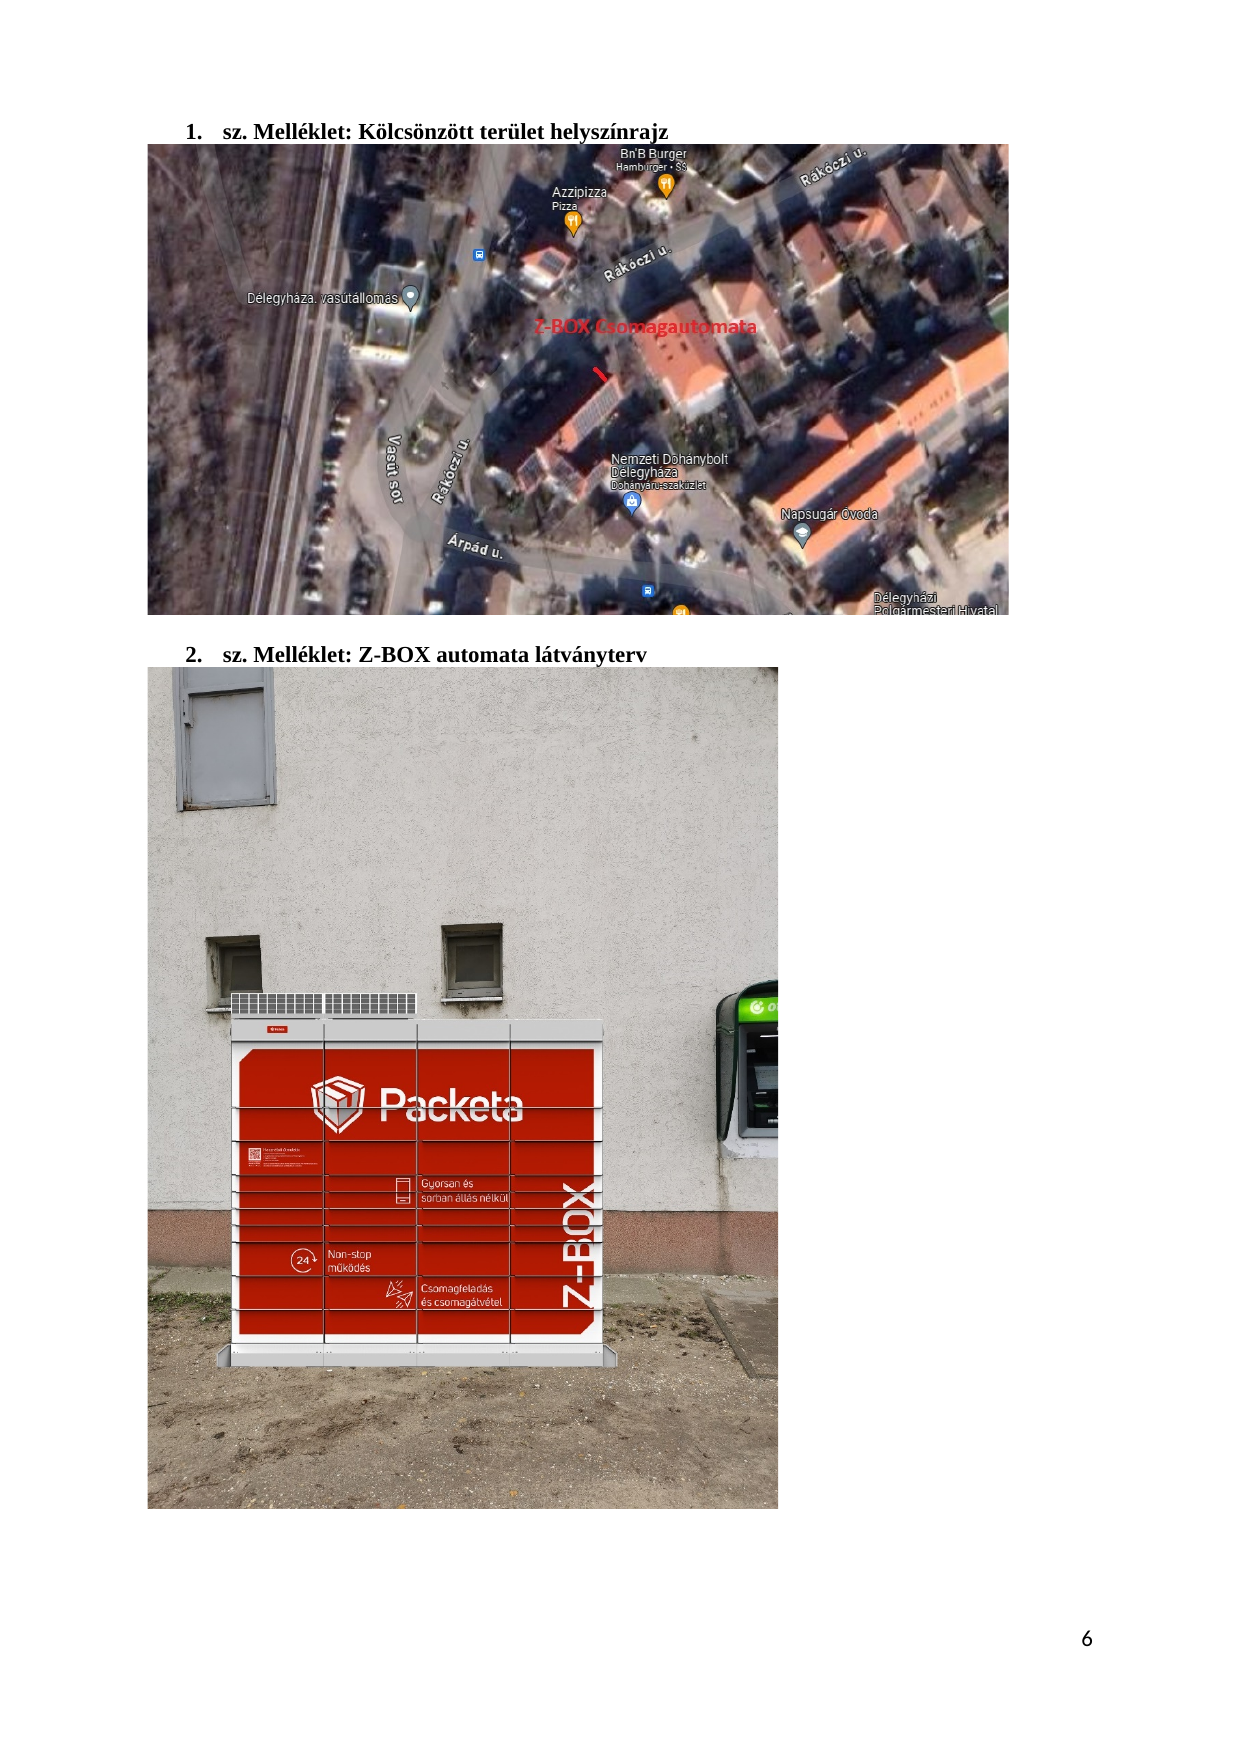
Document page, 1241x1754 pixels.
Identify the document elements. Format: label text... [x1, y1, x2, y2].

picture [147, 144, 1009, 615]
list sz. Melléklet: Z-BOX automata látványterv [185, 641, 1093, 668]
list sz. Melléklet: Kölcsönzött terület helyszínrajz [185, 118, 1093, 144]
picture [147, 667, 779, 1509]
